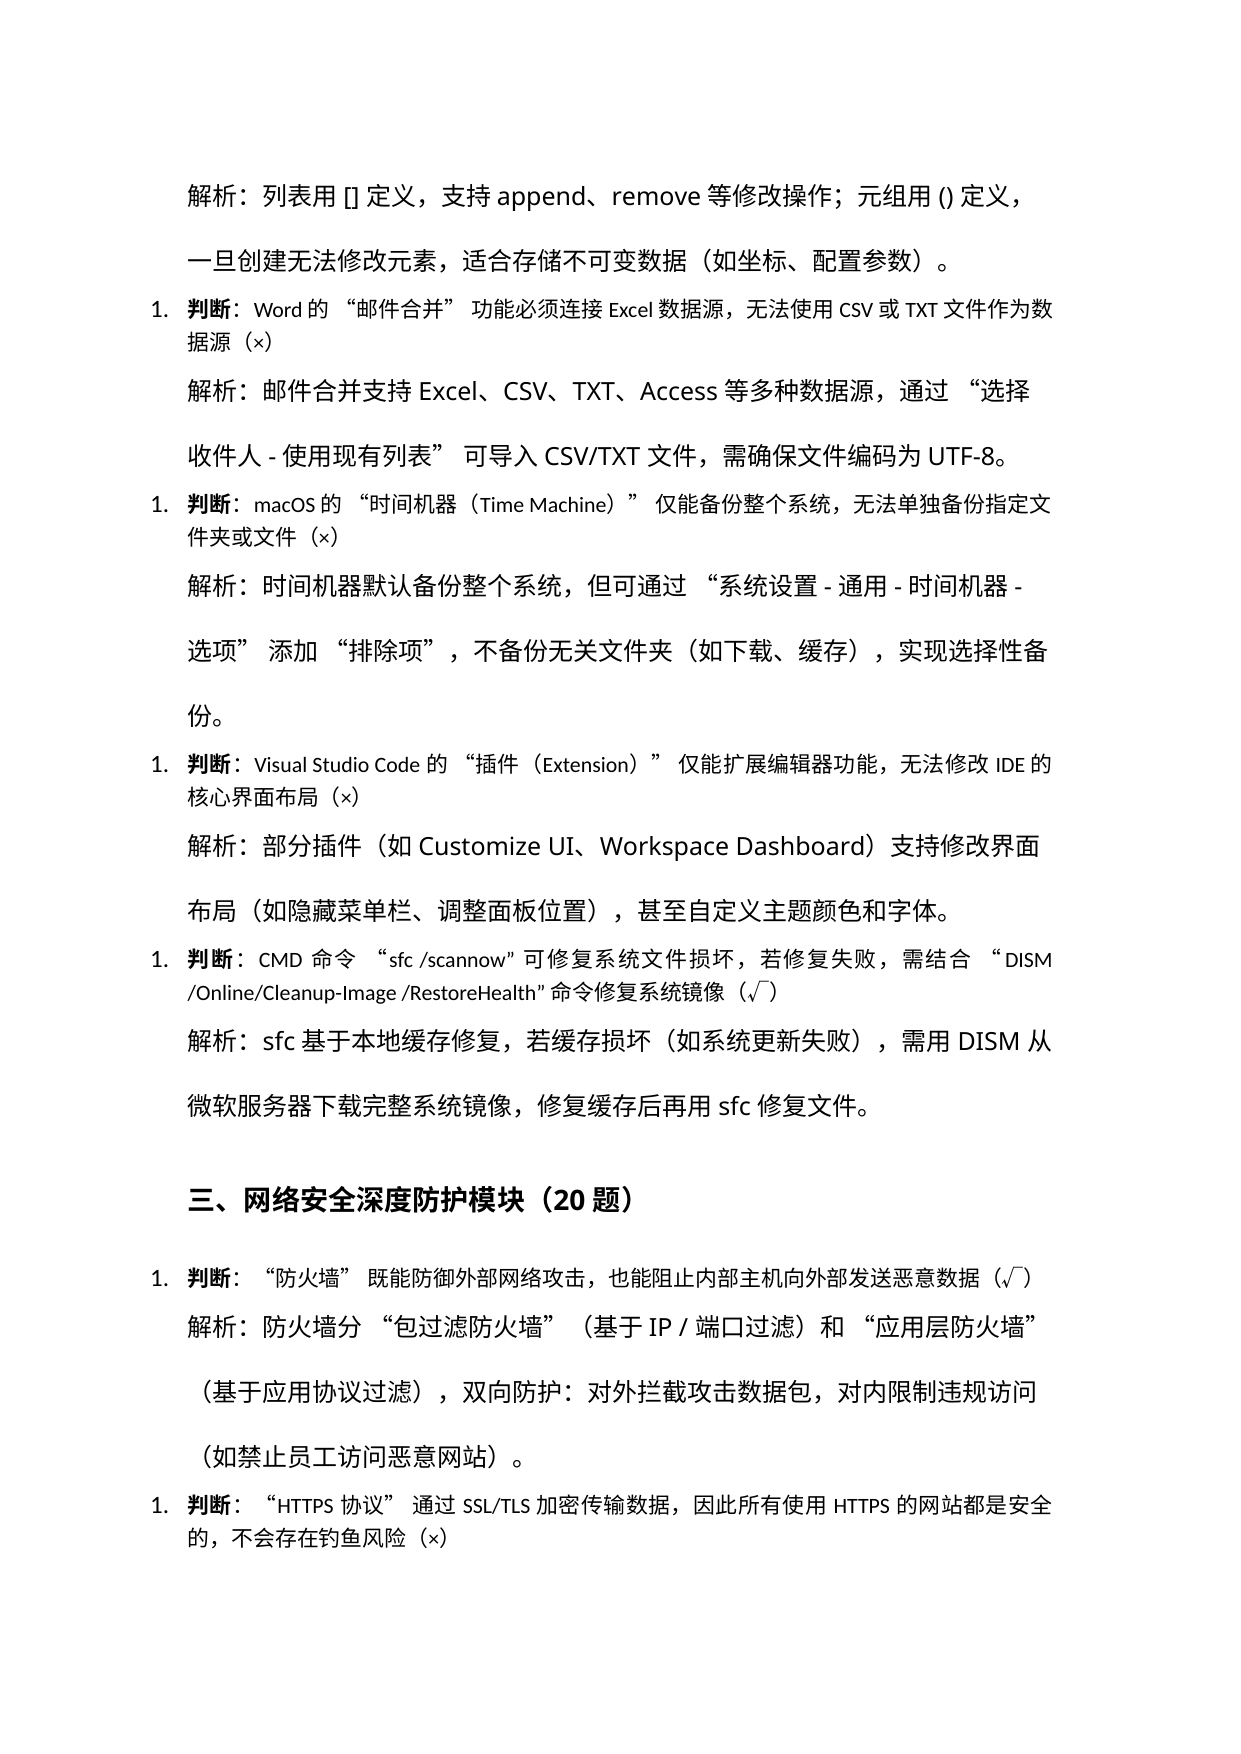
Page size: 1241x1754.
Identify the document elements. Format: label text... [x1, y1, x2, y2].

text 解析：时间机器默认备份整个系统，但可通过 “系统设置 - 通用 - 时间机器 - 选项” 添加 “排除项”，不备份无关文件夹（如下载、缓存），实现选择性备份。 [187, 552, 1053, 747]
text 解析：sfc 基于本地缓存修复，若缓存损坏（如系统更新失败），需用 DISM 从微软服务器下载完整系统镜像，修复缓存后再用 sfc 修复文件。 [187, 1007, 1053, 1137]
list 判断：CMD 命令 “sfc /scannow” 可修复系统文件损坏，若修复失败，需结合 “DISM /Online/Cleanup-Image /RestoreHealth” 命令修复系统镜像（√） [150, 942, 1053, 1007]
text 解析：部分插件（如 Customize UI、Workspace Dashboard）支持修改界面布局（如隐藏菜单栏、调整面板位置），甚至自定义主题颜色和字体。 [187, 812, 1053, 942]
text 解析：邮件合并支持 Excel、CSV、TXT、Access 等多种数据源，通过 “选择收件人 - 使用现有列表” 可导入 CSV/TXT 文件，需确保文件编码为 UTF-8。 [187, 357, 1053, 487]
list 判断：macOS 的 “时间机器（Time Machine）” 仅能备份整个系统，无法单独备份指定文件夹或文件（×） [150, 487, 1053, 552]
text 解析：防火墙分 “包过滤防火墙”（基于 IP / 端口过滤）和 “应用层防火墙”（基于应用协议过滤），双向防护：对外拦截攻击数据包，对内限制违规访问（如禁止员工访问恶意网站）。 [187, 1293, 1053, 1488]
list 判断：“HTTPS 协议” 通过 SSL/TLS 加密传输数据，因此所有使用 HTTPS 的网站都是安全的，不会存在钓鱼风险（×） [150, 1488, 1053, 1553]
text 解析：列表用 [] 定义，支持 append、remove 等修改操作；元组用 () 定义，一旦创建无法修改元素，适合存储不可变数据（如坐标、配置参数）。 [187, 162, 1053, 292]
list 判断：Visual Studio Code 的 “插件（Extension）” 仅能扩展编辑器功能，无法修改 IDE 的核心界面布局（×） [150, 747, 1053, 812]
list 判断：Word 的 “邮件合并” 功能必须连接 Excel 数据源，无法使用 CSV 或 TXT 文件作为数据源（×） [150, 292, 1053, 357]
subtitle 三、网络安全深度防护模块（20 题） [187, 1166, 1053, 1231]
list 判断：“防火墙” 既能防御外部网络攻击，也能阻止内部主机向外部发送恶意数据（√） [150, 1260, 1053, 1293]
